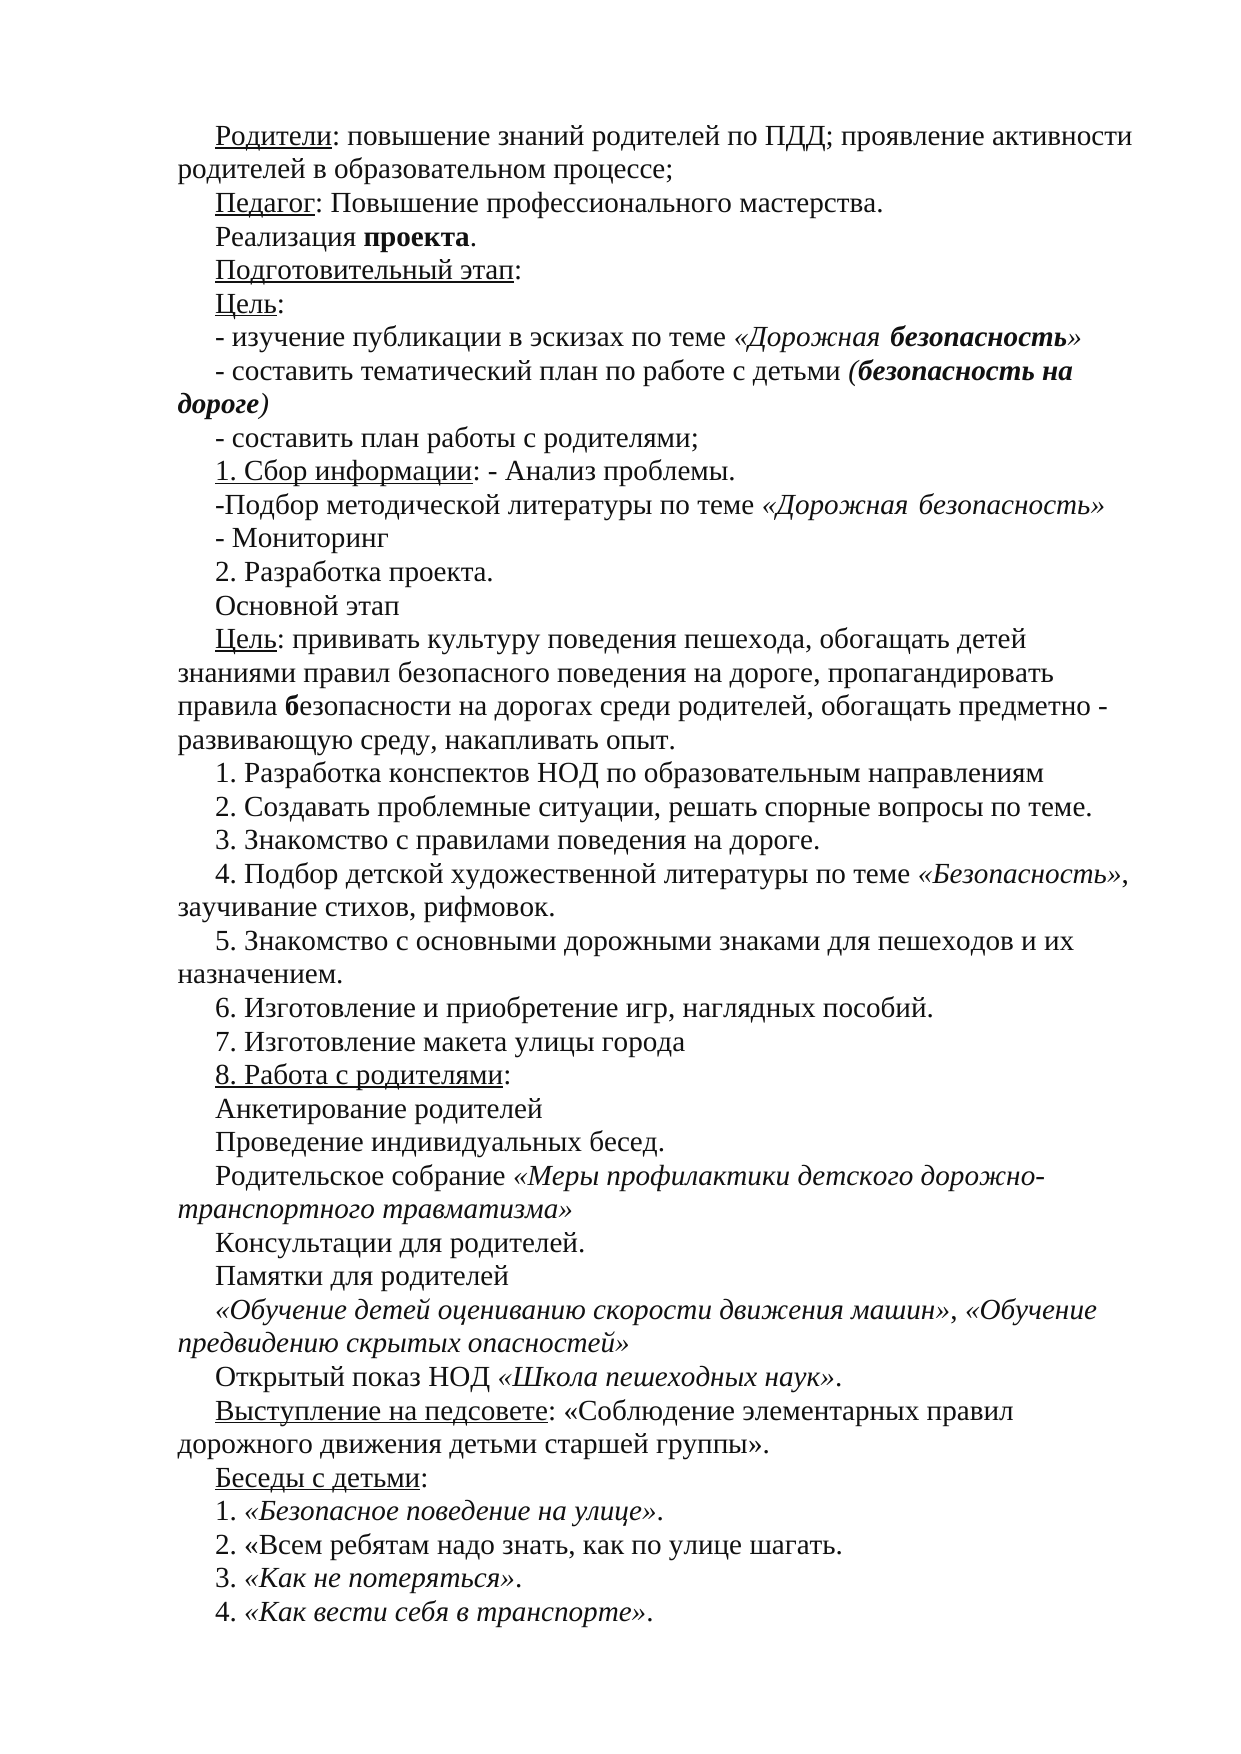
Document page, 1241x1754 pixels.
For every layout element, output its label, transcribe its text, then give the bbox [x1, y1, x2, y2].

text - Мониторинг [177, 521, 1152, 554]
text 2. Создавать проблемные ситуации, решать спорные вопросы по теме. [177, 789, 1152, 822]
text 2. Разработка проекта. [177, 554, 1152, 588]
text 1. Сбор информации: - Анализ проблемы. [177, 453, 1152, 487]
text Родительское собрание «Меры профилактики детского дорожно-транспортного травматизма» [177, 1158, 1152, 1225]
text Реализация проекта. [177, 219, 1152, 252]
text Основной этап [177, 588, 1152, 621]
text 5. Знакомство с основными дорожными знаками для пешеходов и их назначением. [177, 923, 1152, 990]
text 4. «Как вести себя в транспорте». [177, 1594, 1152, 1627]
text Консультации для родителей. [177, 1225, 1152, 1258]
text Выступление на педсовете: «Соблюдение элементарных правил дорожного движения детьми старшей группы». [177, 1393, 1152, 1460]
text 8. Работа с родителями: [177, 1057, 1152, 1091]
text Цель: прививать культуру поведения пешехода, обогащать детей знаниями правил безопасного поведения на дороге, пропагандировать правила безопасности на дорогах среди родителей, обогащать предметно - развивающую среду, накапливать опыт. [177, 621, 1152, 755]
text - составить план работы с родителями; [177, 420, 1152, 453]
text 2. «Всем ребятам надо знать, как по улице шагать. [177, 1527, 1152, 1560]
text Проведение индивидуальных бесед. [177, 1124, 1152, 1158]
text Памятки для родителей [177, 1258, 1152, 1292]
text 7. Изготовление макета улицы города [177, 1024, 1152, 1057]
text -Подбор методической литературы по теме «Дорожная безопасность» [177, 487, 1152, 521]
text 3. Знакомство с правилами поведения на дороге. [177, 822, 1152, 856]
text Беседы с детьми: [177, 1460, 1152, 1493]
text 6. Изготовление и приобретение игр, наглядных пособий. [177, 990, 1152, 1024]
text 4. Подбор детской художественной литературы по теме «Безопасность», заучивание стихов, рифмовок. [177, 856, 1152, 923]
text Открытый показ НОД «Школа пешеходных наук». [177, 1359, 1152, 1393]
text Педагог: Повышение профессионального мастерства. [177, 185, 1152, 219]
text - изучение публикации в эскизах по теме «Дорожная безопасность» [177, 319, 1152, 353]
text Цель: [177, 286, 1152, 319]
text Анкетирование родителей [177, 1091, 1152, 1124]
text «Обучение детей оцениванию скорости движения машин», «Обучение предвидению скрытых опасностей» [177, 1292, 1152, 1359]
text 1. «Безопасное поведение на улице». [177, 1493, 1152, 1527]
text 1. Разработка конспектов НОД по образовательным направлениям [177, 755, 1152, 789]
text 3. «Как не потеряться». [177, 1560, 1152, 1594]
text Родители: повышение знаний родителей по ПДД; проявление активности родителей в образовательном процессе; [177, 118, 1152, 185]
text - составить тематический план по работе с детьми (безопасность на дороге) [177, 353, 1152, 420]
text Подготовительный этап: [177, 252, 1152, 286]
